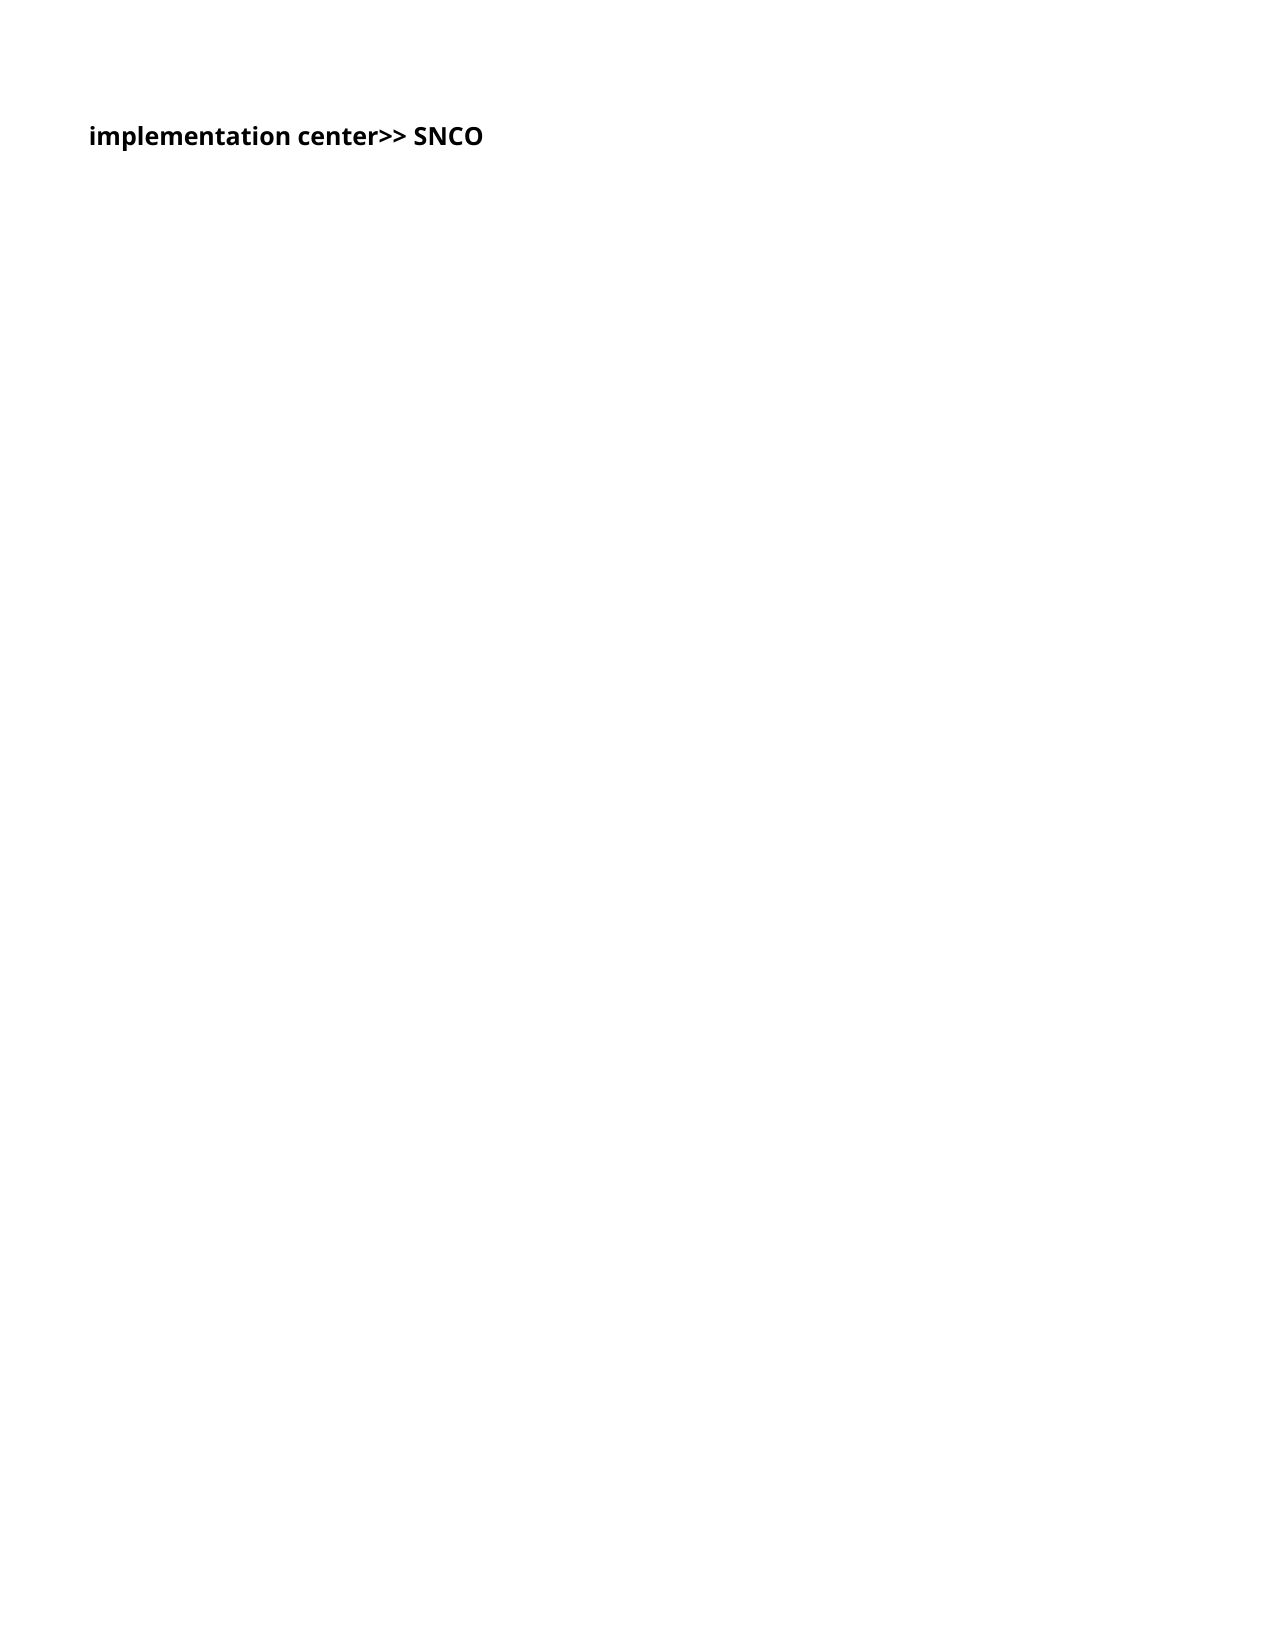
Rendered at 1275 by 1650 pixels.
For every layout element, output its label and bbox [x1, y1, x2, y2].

table_header [78, 118, 1082, 331]
